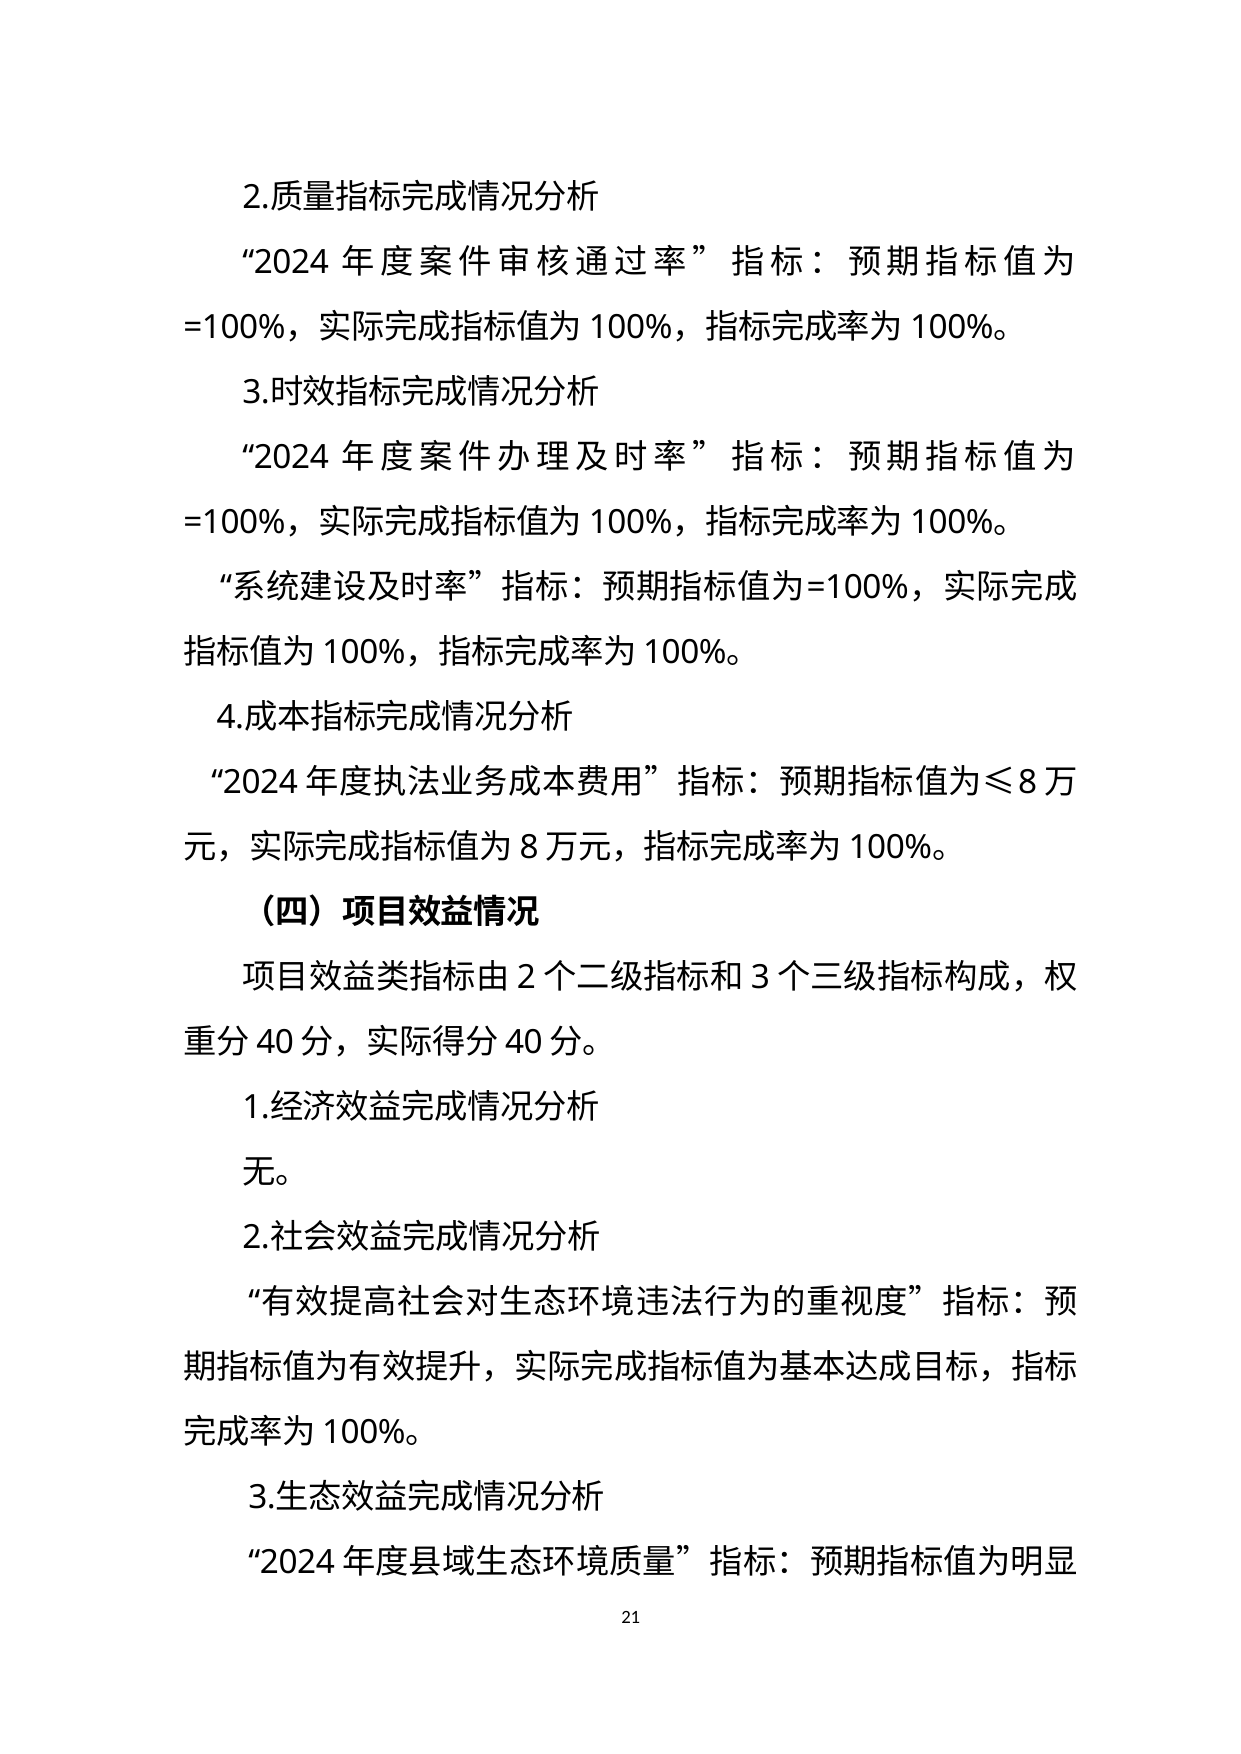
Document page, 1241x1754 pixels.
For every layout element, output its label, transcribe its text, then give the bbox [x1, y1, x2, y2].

text （四）项目效益情况 [183, 877, 1078, 942]
text 无。 [183, 1137, 1078, 1202]
text 项目效益类指标由2个二级指标和3个三级指标构成，权重分40分，实际得分40分。 [183, 942, 1078, 1072]
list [183, 1527, 1078, 1592]
text “2024年度案件审核通过率”指标：预期指标值为=100%，实际完成指标值为100%，指标完成率为100%。 [183, 227, 1078, 357]
text 3.时效指标完成情况分析 [183, 357, 1078, 422]
list 社会效益完成情况分析 [183, 1202, 1078, 1267]
text 2.质量指标完成情况分析 [183, 162, 1078, 227]
text 1.经济效益完成情况分析 [183, 1072, 1078, 1137]
text “2024年度案件办理及时率”指标：预期指标值为=100%，实际完成指标值为100%，指标完成率为100%。 “系统建设及时率”指标：预期指标值为=100%，实际完成指标值为100%，指标完成率为100%。 4.成本指标完成情况分析 “2024年度执法业务成本费用”指标：预期指标值为≤8万元，实际完成指标值为8万元，指标完成率为100%。 [183, 422, 1078, 877]
list “有效提高社会对生态环境违法行为的重视度”指标：预期指标值为有效提升，实际完成指标值为基本达成目标，指标完成率为100%。 [183, 1267, 1078, 1462]
list 3.生态效益完成情况分析 [183, 1462, 1078, 1527]
